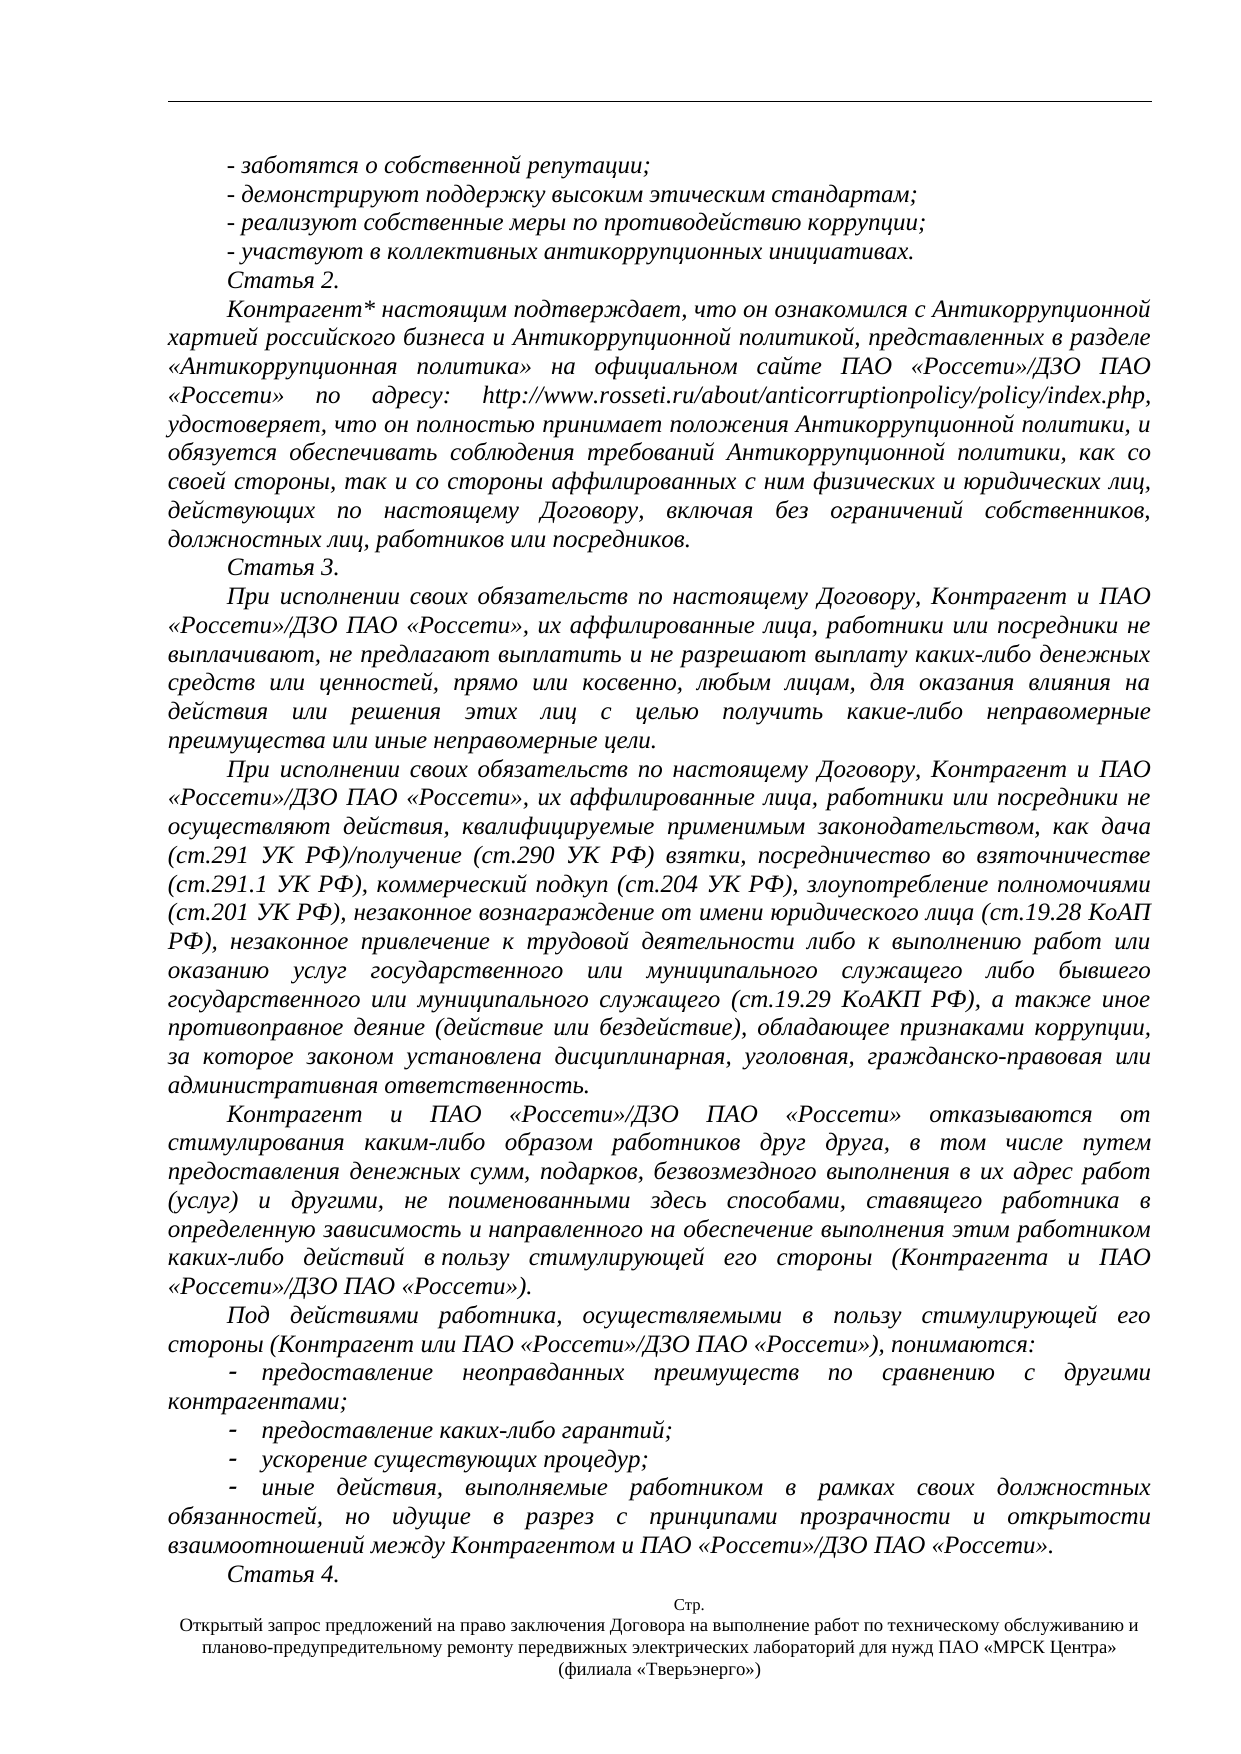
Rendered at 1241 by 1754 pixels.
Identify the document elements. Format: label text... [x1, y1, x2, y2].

list иные действия, выполняемые работником в рамках своих должностных обязанностей, но идущие в разрез с принципами прозрачности и открытости взаимоотношений между Контрагентом и ПАО «Россети»/ДЗО ПАО «Россети». [168, 1472, 1152, 1559]
text - участвуют в коллективных антикоррупционных инициативах. [168, 236, 1152, 265]
text - демонстрируют поддержку высоким этическим стандартам; [168, 179, 1152, 207]
list ускорение существующих процедур; [168, 1444, 1152, 1472]
text - заботятся о собственной репутации; [168, 150, 1152, 179]
list предоставление неоправданных преимуществ по сравнению с другими контрагентами; [168, 1357, 1152, 1415]
text Под действиями работника, осуществляемыми в пользу стимулирующей его стороны (Контрагент или ПАО «Россети»/ДЗО ПАО «Россети»), понимаются: [168, 1300, 1152, 1357]
text Статья 4. [168, 1559, 1152, 1587]
text Контрагент* настоящим подтверждает, что он ознакомился с Антикоррупционной хартией российского бизнеса и Антикоррупционной политикой, представленных в разделе «Антикоррупционная политика» на официальном сайте ПАО «Россети»/ДЗО ПАО «Россети» по адресу: http://www.rosseti.ru/about/anticorruptionpolicy/policy/index.php, удостоверяет, что он полностью принимает положения Антикоррупционной политики, и обязуется обеспечивать соблюдения требований Антикоррупционной политики, как со своей стороны, так и со стороны аффилированных с ним физических и юридических лиц, действующих по настоящему Договору, включая без ограничений собственников, должностных лиц, работников или посредников. [168, 294, 1152, 552]
text При исполнении своих обязательств по настоящему Договору, Контрагент и ПАО «Россети»/ДЗО ПАО «Россети», их аффилированные лица, работники или посредники не выплачивают, не предлагают выплатить и не разрешают выплату каких-либо денежных средств или ценностей, прямо или косвенно, любым лицам, для оказания влияния на действия или решения этих лиц с целью получить какие-либо неправомерные преимущества или иные неправомерные цели. [168, 581, 1152, 754]
text - реализуют собственные меры по противодействию коррупции; [168, 207, 1152, 236]
text При исполнении своих обязательств по настоящему Договору, Контрагент и ПАО «Россети»/ДЗО ПАО «Россети», их аффилированные лица, работники или посредники не осуществляют действия, квалифицируемые применимым законодательством, как дача (ст.291 УК РФ)/получение (ст.290 УК РФ) взятки, посредничество во взяточничестве (ст.291.1 УК РФ), коммерческий подкуп (ст.204 УК РФ), злоупотребление полномочиями (ст.201 УК РФ), незаконное вознаграждение от имени юридического лица (ст.19.28 КоАП РФ), незаконное привлечение к трудовой деятельности либо к выполнению работ или оказанию услуг государственного или муниципального служащего либо бывшего государственного или муниципального служащего (ст.19.29 КоАКП РФ), а также иное противоправное деяние (действие или бездействие), обладающее признаками коррупции, за которое законом установлена дисциплинарная, уголовная, гражданско-правовая или административная ответственность. [168, 754, 1152, 1099]
text Статья 2. [168, 265, 1152, 294]
list предоставление каких-либо гарантий; [168, 1415, 1152, 1444]
text Контрагент и ПАО «Россети»/ДЗО ПАО «Россети» отказываются от стимулирования каким-либо образом работников друг друга, в том числе путем предоставления денежных сумм, подарков, безвозмездного выполнения в их адрес работ (услуг) и другими, не поименованными здесь способами, ставящего работника в определенную зависимость и направленного на обеспечение выполнения этим работником каких-либо действий в пользу стимулирующей его стороны (Контрагента и ПАО «Россети»/ДЗО ПАО «Россети»). [168, 1099, 1152, 1300]
text Статья 3. [168, 552, 1152, 581]
